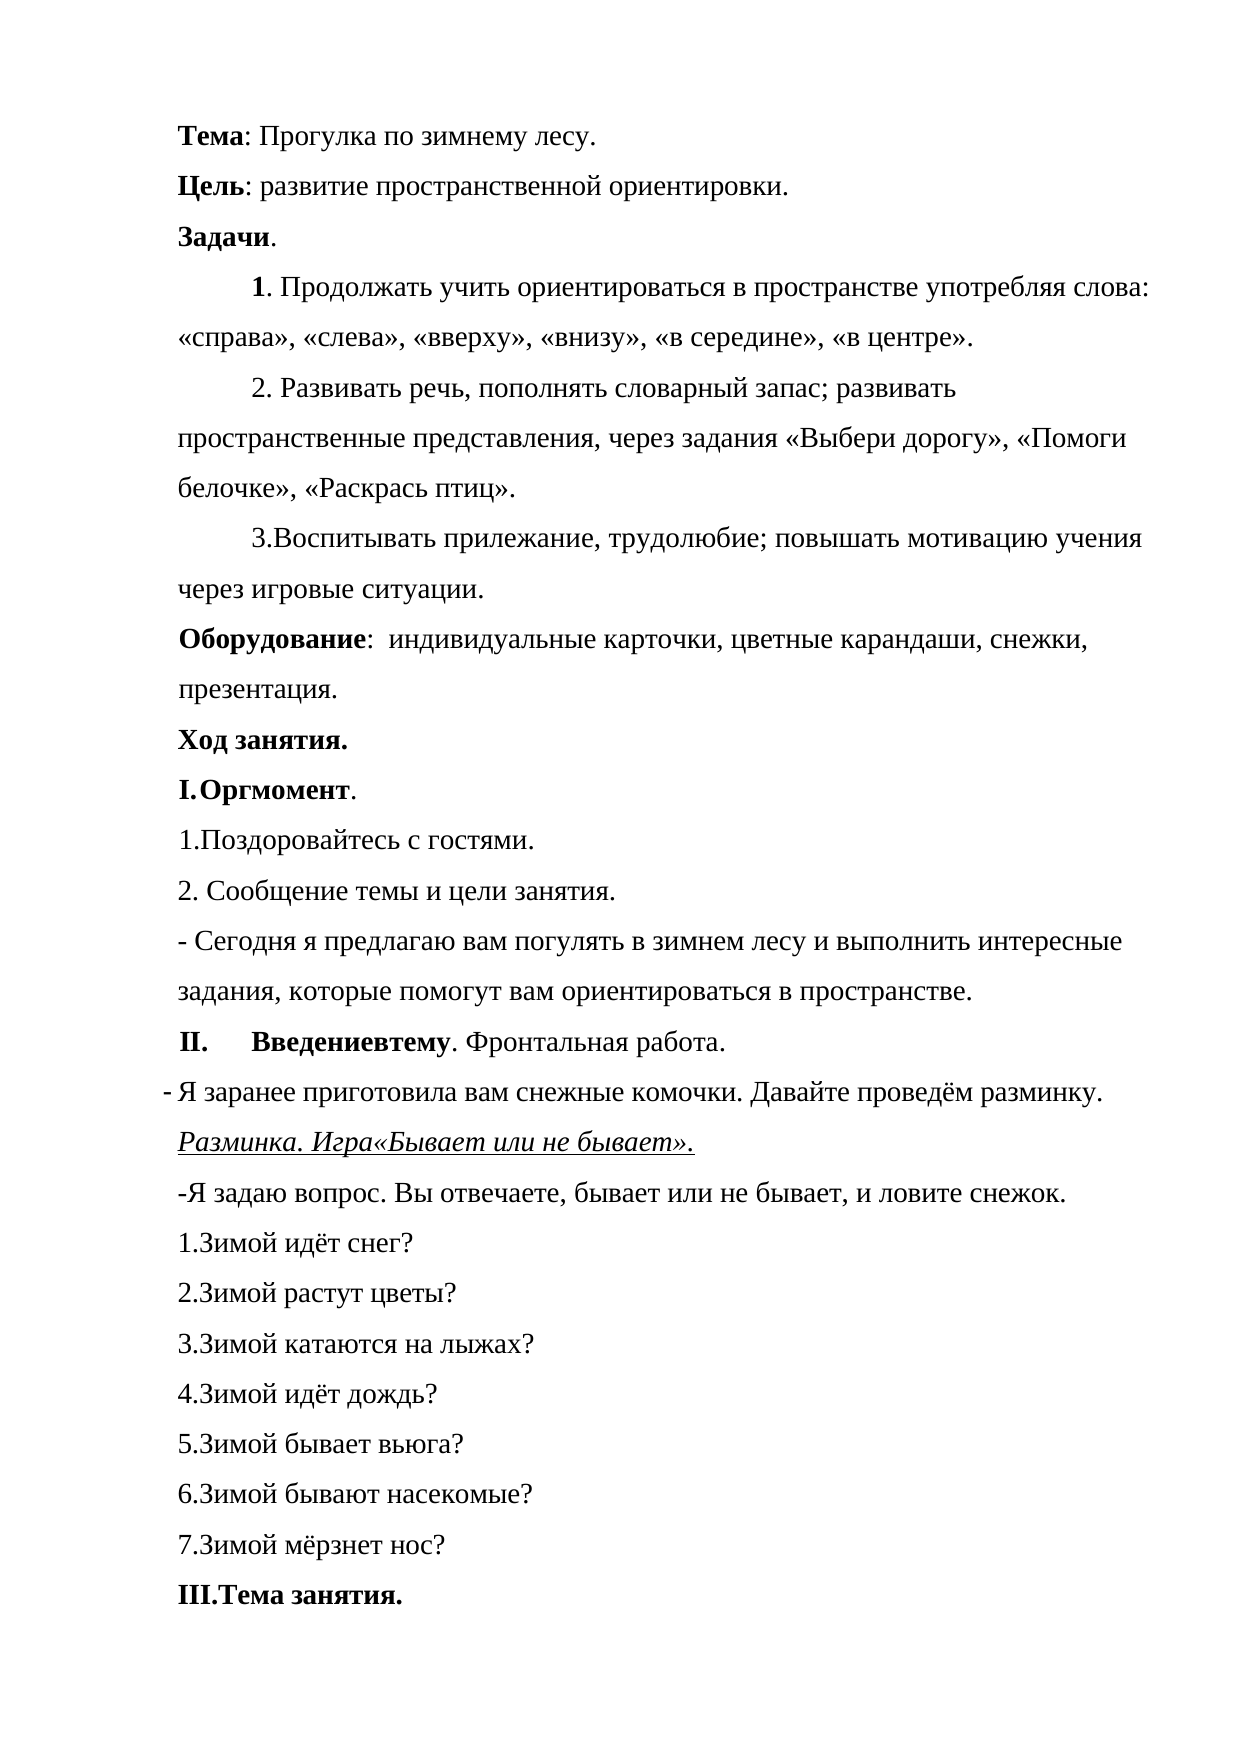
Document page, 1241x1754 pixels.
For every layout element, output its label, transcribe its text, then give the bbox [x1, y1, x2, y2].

text Цель: развитие пространственной ориентировки. [177, 168, 1152, 202]
text Оборудование: индивидуальные карточки, цветные карандаши, снежки, презентация. [178, 621, 1152, 705]
text 2. Развивать речь, пополнять словарный запас; развивать пространственные представления, через задания «Выбери дорогу», «Помоги белочке», «Раскрась птиц». [177, 370, 1152, 504]
text Разминка. Игра«Бывает или не бывает». [177, 1124, 983, 1158]
text 1.Поздоровайтесь с гостями. [178, 822, 1152, 856]
text 3.Воспитывать прилежание, трудолюбие; повышать мотивацию учения через игровые ситуации. [177, 521, 1152, 604]
text - Сегодня я предлагаю вам погулять в зимнем лесу и выполнить интересные задания, которые помогут вам ориентироваться в пространстве. [177, 923, 1152, 1007]
text 2. Сообщение темы и цели занятия. [177, 873, 1152, 906]
text III.Тема занятия. [177, 1577, 1151, 1611]
text 7.Зимой мёрзнет нос? [177, 1527, 1152, 1561]
text 3.Зимой катаются на лыжах? [177, 1326, 1152, 1359]
text Задачи. [177, 219, 1152, 252]
text 6.Зимой бывают насекомые? [177, 1477, 1152, 1510]
text Ход занятия. [177, 722, 1152, 755]
text 1. Продолжать учить ориентироваться в пространстве употребляя слова: «справа», «слева», «вверху», «внизу», «в середине», «в центре». [177, 269, 1152, 353]
text Тема: Прогулка по зимнему лесу. [177, 118, 1152, 152]
text I. Оргмомент. [178, 772, 1152, 806]
text 5.Зимой бывает вьюга? [177, 1426, 1152, 1460]
text -Я задаю вопрос. Вы отвечаете, бывает или не бывает, и ловите снежок. [177, 1175, 1151, 1208]
list Я заранее приготовила вам снежные комочки. Давайте проведём разминку. [162, 1074, 1152, 1108]
text II. Введениевтему. Фронтальная работа. [179, 1024, 1152, 1057]
text 4.Зимой идёт дождь? [177, 1376, 1152, 1409]
text 2.Зимой растут цветы? [177, 1275, 1152, 1309]
text 1.Зимой идёт снег? [177, 1225, 1152, 1259]
